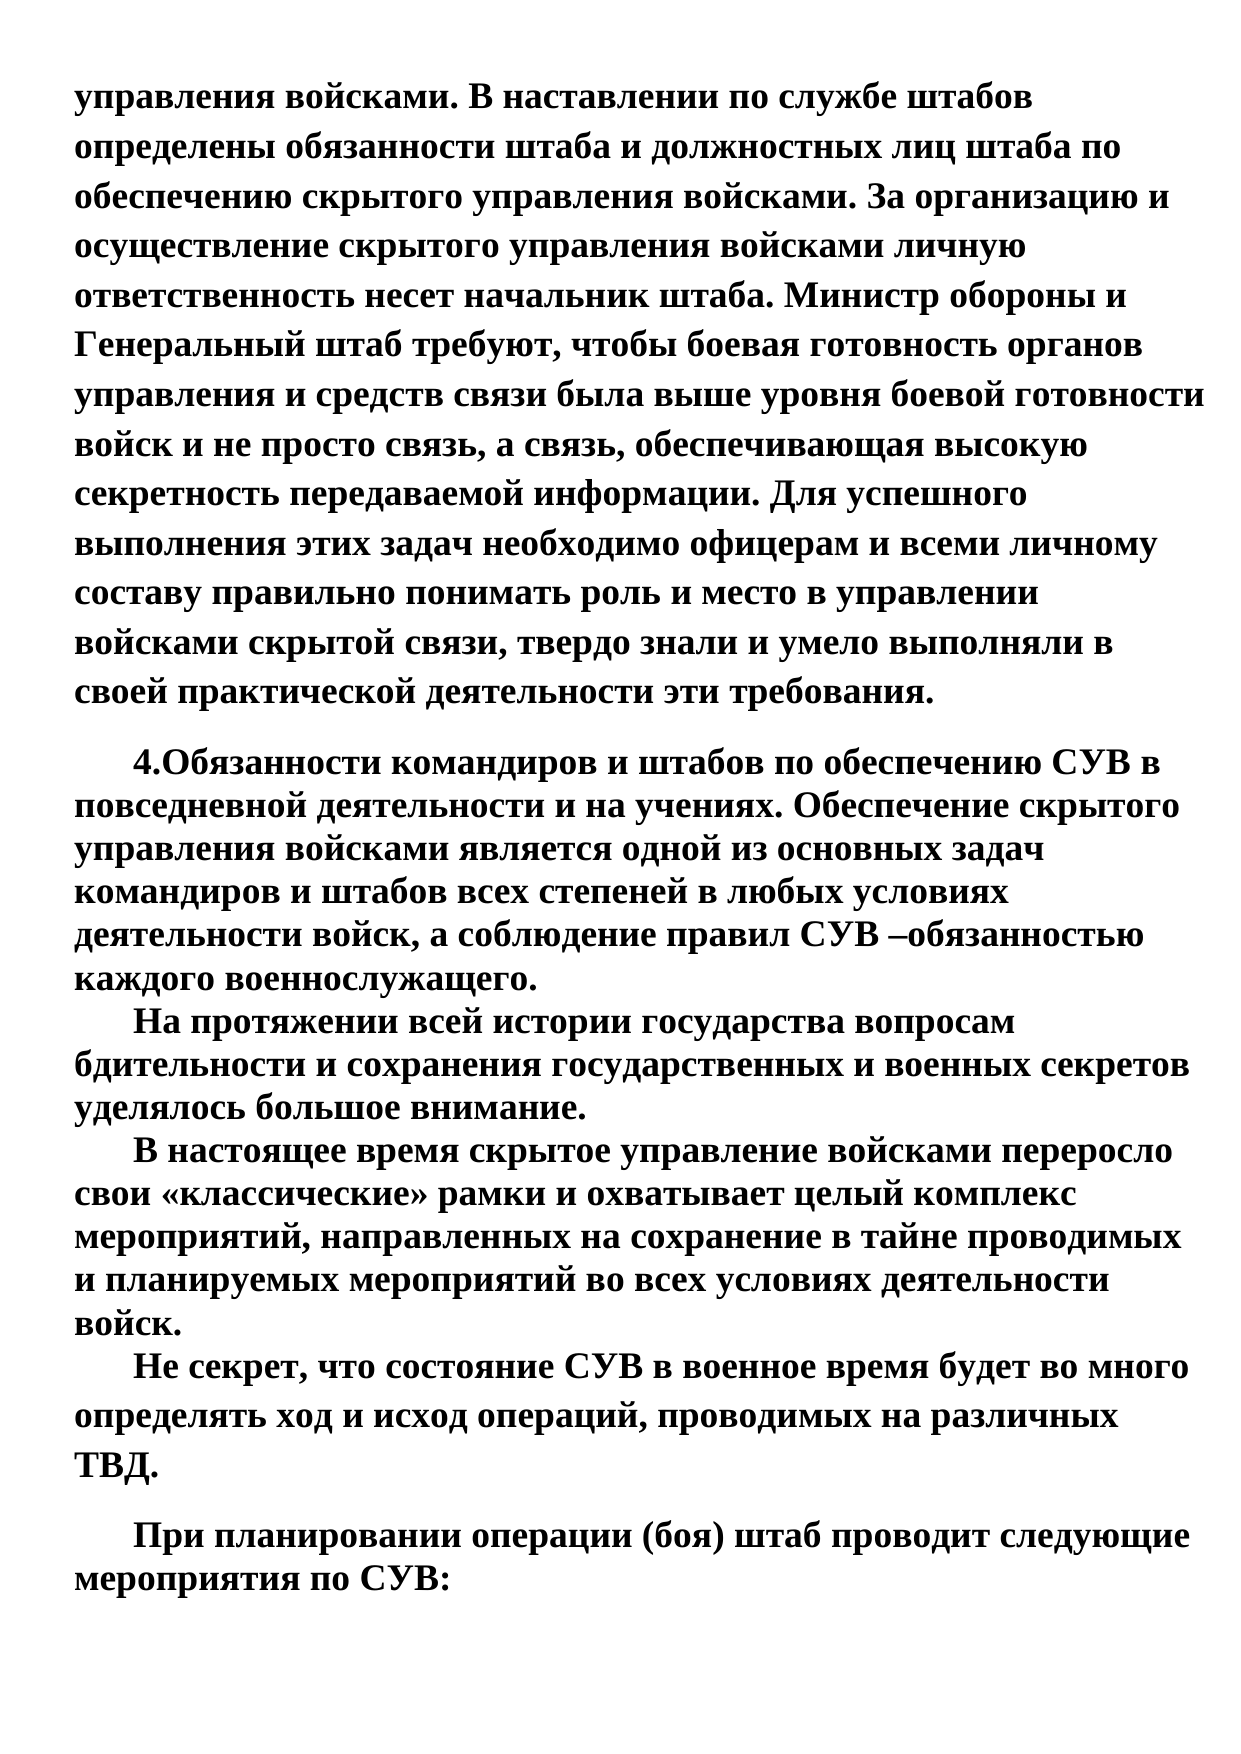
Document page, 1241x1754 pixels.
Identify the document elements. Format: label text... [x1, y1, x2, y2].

text В настоящее время скрытое управление войсками переросло свои «классические» рамки и охватывает целый комплекс мероприятий, направленных на сохранение в тайне проводимых и планируемых мероприятий во всех условиях деятельности войск. [74, 1127, 1211, 1343]
text 4.Обязанности командиров и штабов по обеспечению СУВ в повседневной деятельности и на учениях. Обеспечение скрытого управления войсками является одной из основных задач командиров и штабов всех степеней в любых условиях деятельности войск, а соблюдение правил СУВ –обязанностью каждого военнослужащего. [74, 739, 1211, 998]
text При планировании операции (боя) штаб проводит следующие мероприятия по СУВ: [74, 1513, 1211, 1599]
text На протяжении всей истории государства вопросам бдительности и сохранения государственных и военных секретов уделялось большое внимание. [74, 998, 1211, 1127]
text Не секрет, что состояние СУВ в военное время будет во много определять ход и исход операций, проводимых на различных ТВД. [74, 1343, 1211, 1485]
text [74, 74, 1211, 712]
